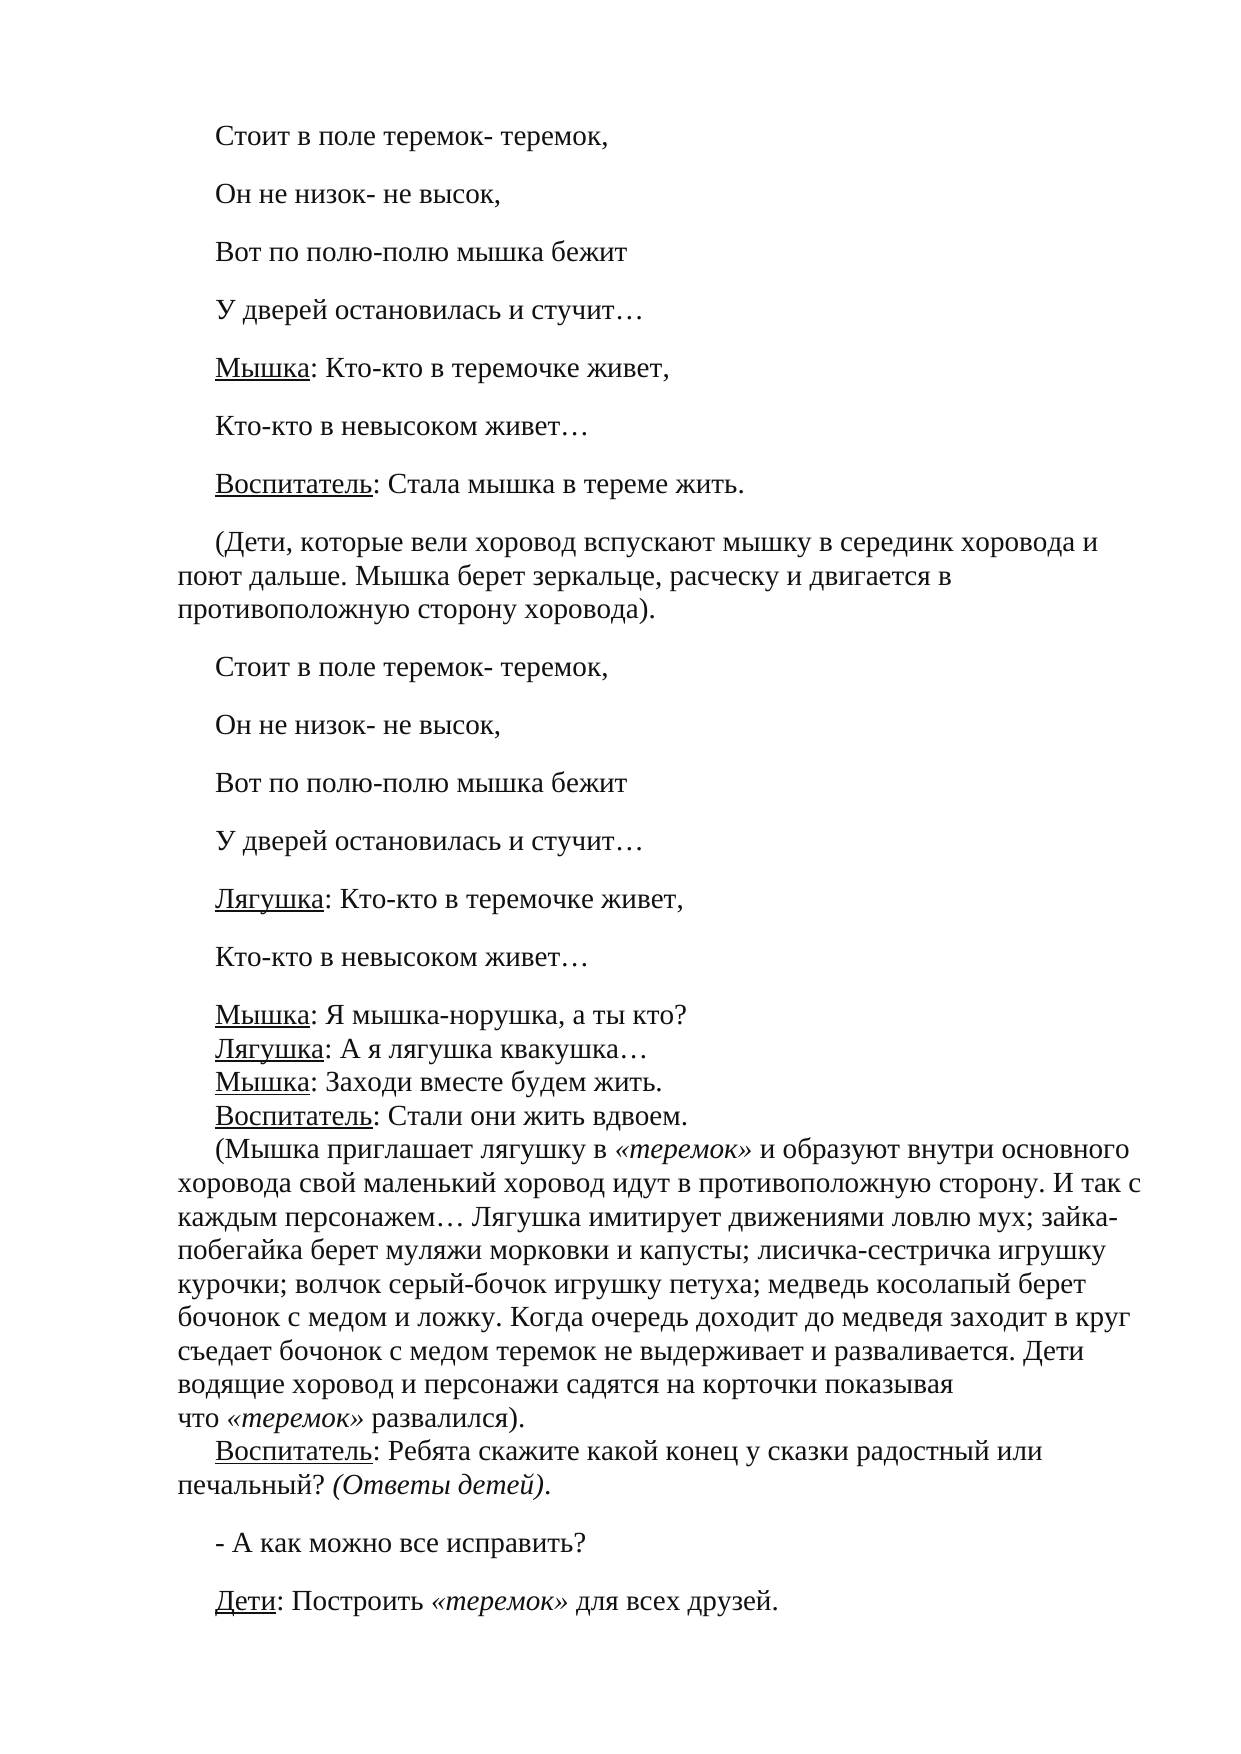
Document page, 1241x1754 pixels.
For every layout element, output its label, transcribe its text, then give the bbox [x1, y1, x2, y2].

text Вот по полю-полю мышка бежит [177, 234, 1152, 268]
text Стоит в поле теремок- теремок, [177, 118, 1152, 152]
text Стоит в поле теремок- теремок, [177, 649, 1152, 683]
text (Дети, которые вели хоровод вспускают мышку в серединк хоровода и поют дальше. Мышка берет зеркальце, расческу и двигается в противоположную сторону хоровода). [177, 524, 1152, 625]
text Мышка: Я мышка-норушка, а ты кто? [177, 997, 1152, 1031]
text Кто-кто в невысоком живет… [177, 939, 1152, 973]
text У дверей остановилась и стучит… [177, 823, 1152, 857]
text Мышка: Заходи вместе будем жить. [177, 1064, 1152, 1098]
text Мышка: Кто-кто в теремочке живет, [177, 350, 1152, 384]
text Дети: Построить «теремок» для всех друзей. [177, 1583, 1152, 1617]
text Лягушка: А я лягушка квакушка… [177, 1031, 1152, 1064]
text (Мышка приглашает лягушку в «теремок» и образуют внутри основного хоровода свой маленький хоровод идут в противоположную сторону. И так с каждым персонажем… Лягушка имитирует движениями ловлю мух; зайка-побегайка берет муляжи морковки и капусты; лисичка-сестричка игрушку курочки; волчок серый-бочок игрушку петуха; медведь косолапый берет бочонок с медом и ложку. Когда очередь доходит до медведя заходит в круг съедает бочонок с медом теремок не выдерживает и разваливается. Дети водящие хоровод и персонажи садятся на корточки показывая что «теремок» развалился). [177, 1132, 1152, 1433]
text Воспитатель: Стала мышка в тереме жить. [177, 466, 1152, 500]
text Воспитатель: Стали они жить вдвоем. [177, 1098, 1152, 1132]
text Кто-кто в невысоком живет… [177, 408, 1152, 442]
text Он не низок- не высок, [177, 707, 1152, 741]
text Лягушка: Кто-кто в теремочке живет, [177, 881, 1152, 915]
text - А как можно все исправить? [177, 1525, 1152, 1559]
text У дверей остановилась и стучит… [177, 292, 1152, 326]
text Он не низок- не высок, [177, 176, 1152, 210]
text Вот по полю-полю мышка бежит [177, 765, 1152, 799]
text Воспитатель: Ребята скажите какой конец у сказки радостный или печальный? (Ответы детей). [177, 1433, 1152, 1501]
